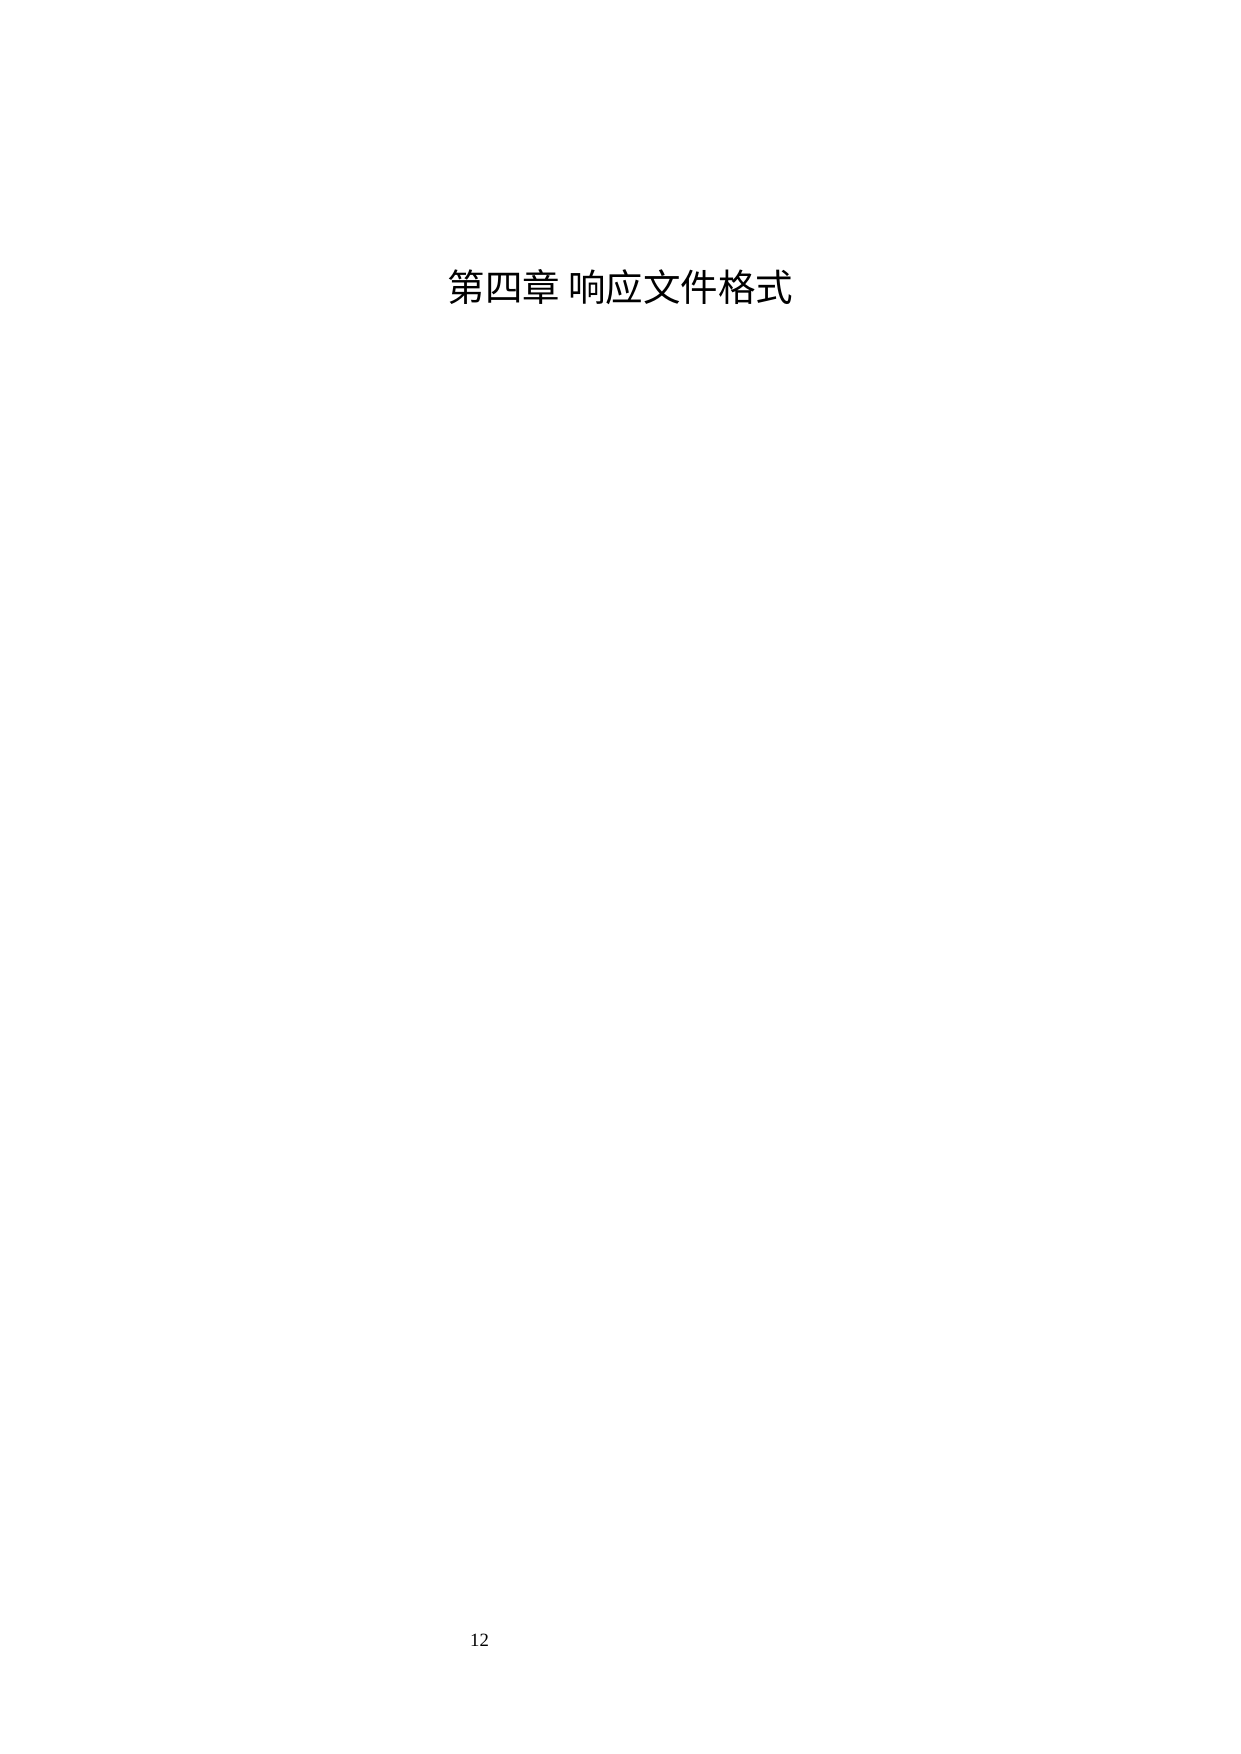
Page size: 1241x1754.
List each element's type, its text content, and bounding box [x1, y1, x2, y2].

text 第四章 响应文件格式 [187, 252, 1053, 317]
